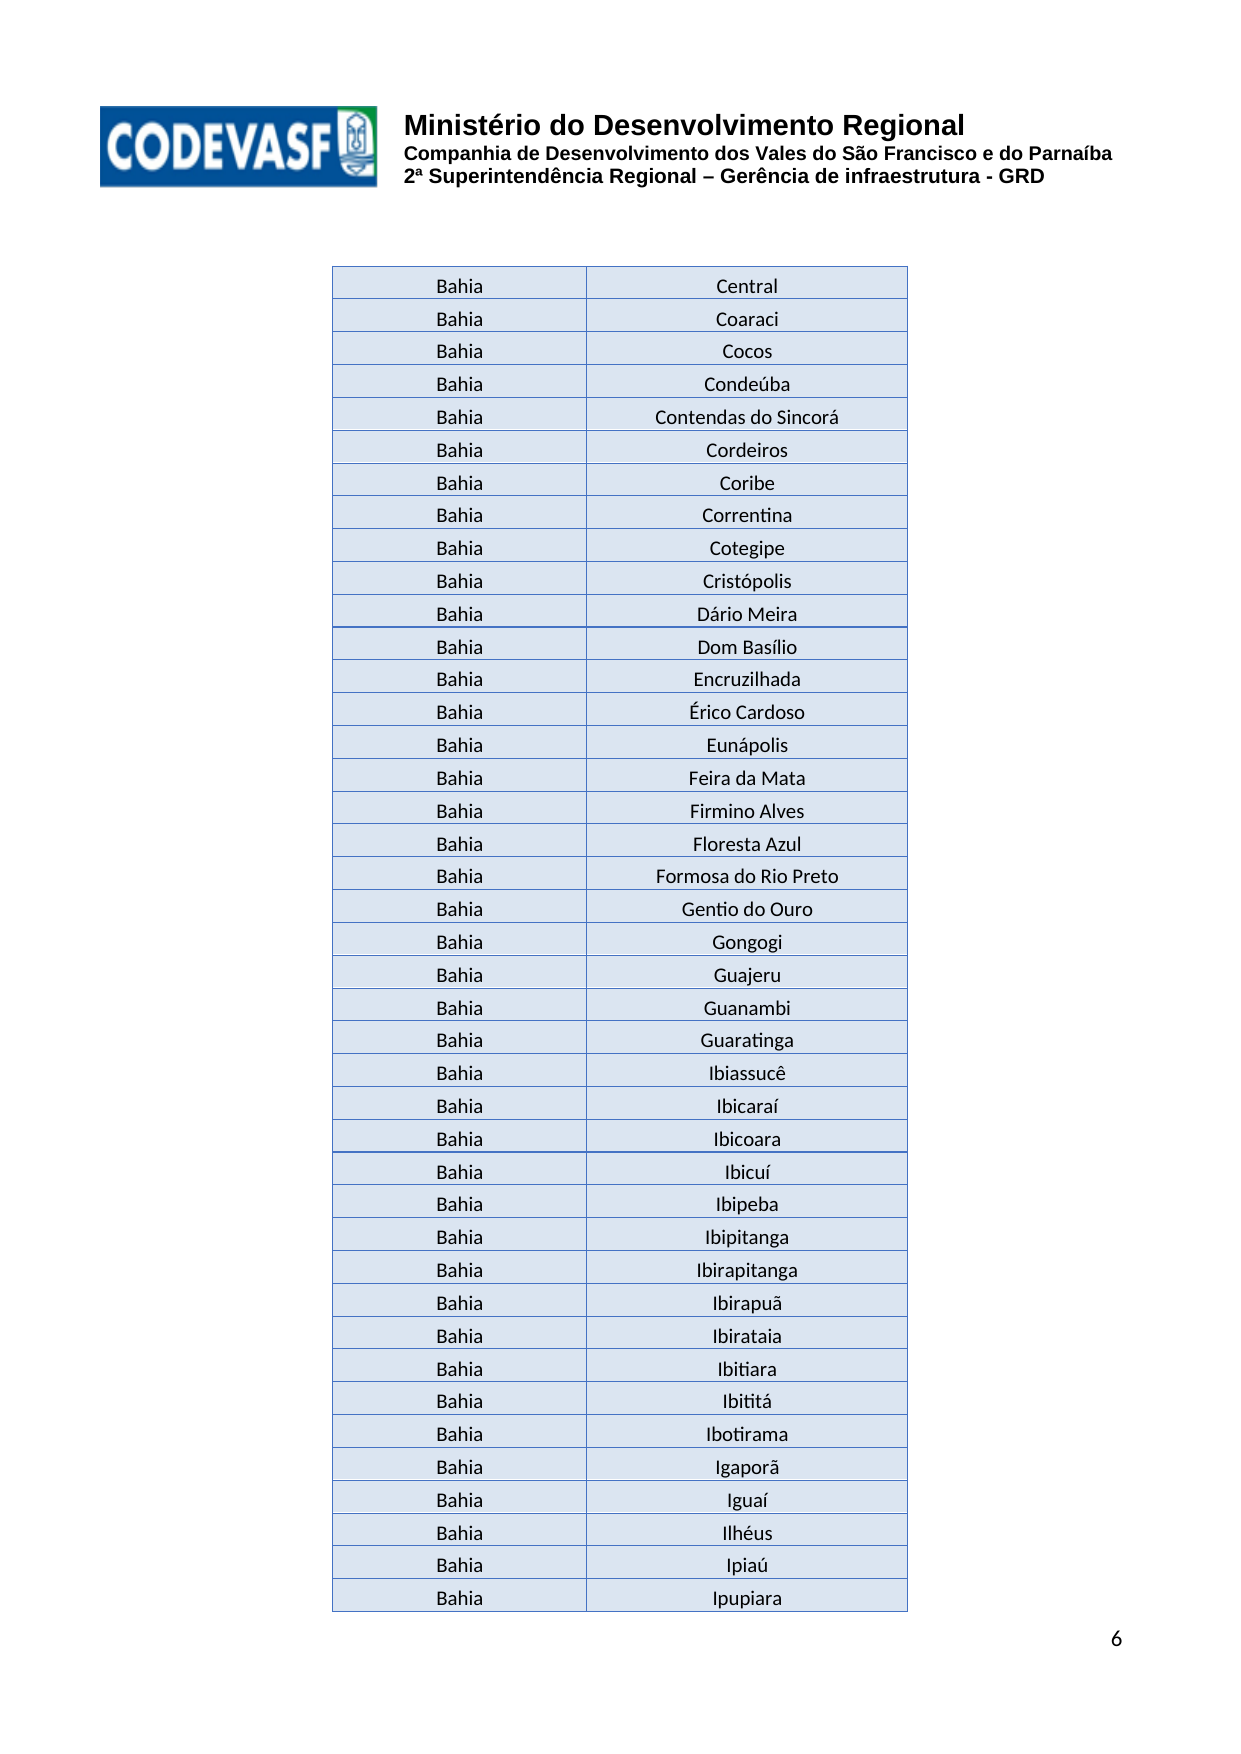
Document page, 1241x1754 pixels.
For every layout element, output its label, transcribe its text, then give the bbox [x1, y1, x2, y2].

table_cell Bahia [333, 1284, 586, 1316]
table_cell Guaratinga [587, 1021, 907, 1053]
table_cell Bahia [333, 989, 586, 1020]
table_cell Bahia [333, 464, 586, 495]
table_cell Ibirapitanga [587, 1251, 907, 1283]
table_cell Bahia [333, 1251, 586, 1283]
table_cell Gentio do Ouro [587, 890, 907, 922]
table_cell Bahia [333, 1514, 586, 1545]
table_cell Cocos [587, 332, 907, 364]
table_cell Dário Meira [587, 595, 907, 626]
table_cell Bahia [333, 332, 586, 364]
table_cell Coribe [587, 464, 907, 495]
table_cell Bahia [333, 1579, 586, 1611]
table_cell Bahia [333, 1021, 586, 1053]
table_cell Bahia [333, 1153, 586, 1184]
table_cell Ibicoara [587, 1120, 907, 1151]
table_cell Bahia [333, 660, 586, 692]
table_cell Bahia [333, 365, 586, 397]
table_cell Bahia [333, 792, 586, 823]
table_cell Bahia [333, 628, 586, 659]
table_cell Ibipitanga [587, 1218, 907, 1250]
table_cell Bahia [333, 1349, 586, 1381]
table_cell Ipiaú [587, 1546, 907, 1578]
table_cell Bahia [333, 562, 586, 594]
table_cell Central [587, 267, 907, 298]
table_cell Ibirapuã [587, 1284, 907, 1316]
table_cell Bahia [333, 1087, 586, 1119]
table_cell Bahia [333, 1120, 586, 1151]
table_cell Feira da Mata [587, 759, 907, 791]
table_cell Floresta Azul [587, 824, 907, 856]
table_cell Bahia [333, 496, 586, 528]
table_cell Igaporã [587, 1448, 907, 1479]
table_cell Bahia [333, 824, 586, 856]
table_cell Bahia [333, 595, 586, 626]
table_cell Bahia [333, 431, 586, 462]
picture [100, 106, 378, 190]
table_cell Correntina [587, 496, 907, 528]
table_cell Bahia [333, 956, 586, 987]
table_cell Formosa do Rio Preto [587, 857, 907, 889]
table_cell Bahia [333, 267, 586, 298]
table_cell Bahia [333, 890, 586, 922]
table_cell Ibiassucê [587, 1054, 907, 1086]
table_cell Ibipeba [587, 1185, 907, 1217]
table_cell Bahia [333, 923, 586, 954]
table_cell Bahia [333, 759, 586, 791]
table_cell Ibicuí [587, 1153, 907, 1184]
table_cell Guajeru [587, 956, 907, 987]
table_cell Cristópolis [587, 562, 907, 594]
table_cell Bahia [333, 1317, 586, 1348]
table_cell Coaraci [587, 299, 907, 331]
table_cell Bahia [333, 693, 586, 725]
table_cell Érico Cardoso [587, 693, 907, 725]
table_cell Ibititá [587, 1382, 907, 1414]
table_cell Ipupiara [587, 1579, 907, 1611]
table_cell Bahia [333, 299, 586, 331]
table_cell Ilhéus [587, 1514, 907, 1545]
table_cell Bahia [333, 398, 586, 429]
table_cell Gongogi [587, 923, 907, 954]
table_cell Bahia [333, 1185, 586, 1217]
table_cell Bahia [333, 857, 586, 889]
table_cell Encruzilhada [587, 660, 907, 692]
table_cell Condeúba [587, 365, 907, 397]
table_cell Ibirataia [587, 1317, 907, 1348]
table_cell Bahia [333, 1218, 586, 1250]
table_cell Bahia [333, 1054, 586, 1086]
table_cell Iguaí [587, 1481, 907, 1512]
table_cell Bahia [333, 1481, 586, 1512]
table_cell Bahia [333, 726, 586, 758]
table_cell Ibotirama [587, 1415, 907, 1447]
table_cell Firmino Alves [587, 792, 907, 823]
table_cell Bahia [333, 1546, 586, 1578]
table_cell Guanambi [587, 989, 907, 1020]
table_cell Bahia [333, 1415, 586, 1447]
table_cell Bahia [333, 529, 586, 561]
table_cell Cordeiros [587, 431, 907, 462]
table_cell Eunápolis [587, 726, 907, 758]
table_cell Dom Basílio [587, 628, 907, 659]
table_cell Contendas do Sincorá [587, 398, 907, 429]
table_cell Bahia [333, 1382, 586, 1414]
table_cell Bahia [333, 1448, 586, 1479]
table_cell Ibitiara [587, 1349, 907, 1381]
table_cell Cotegipe [587, 529, 907, 561]
table_cell Ibicaraí [587, 1087, 907, 1119]
